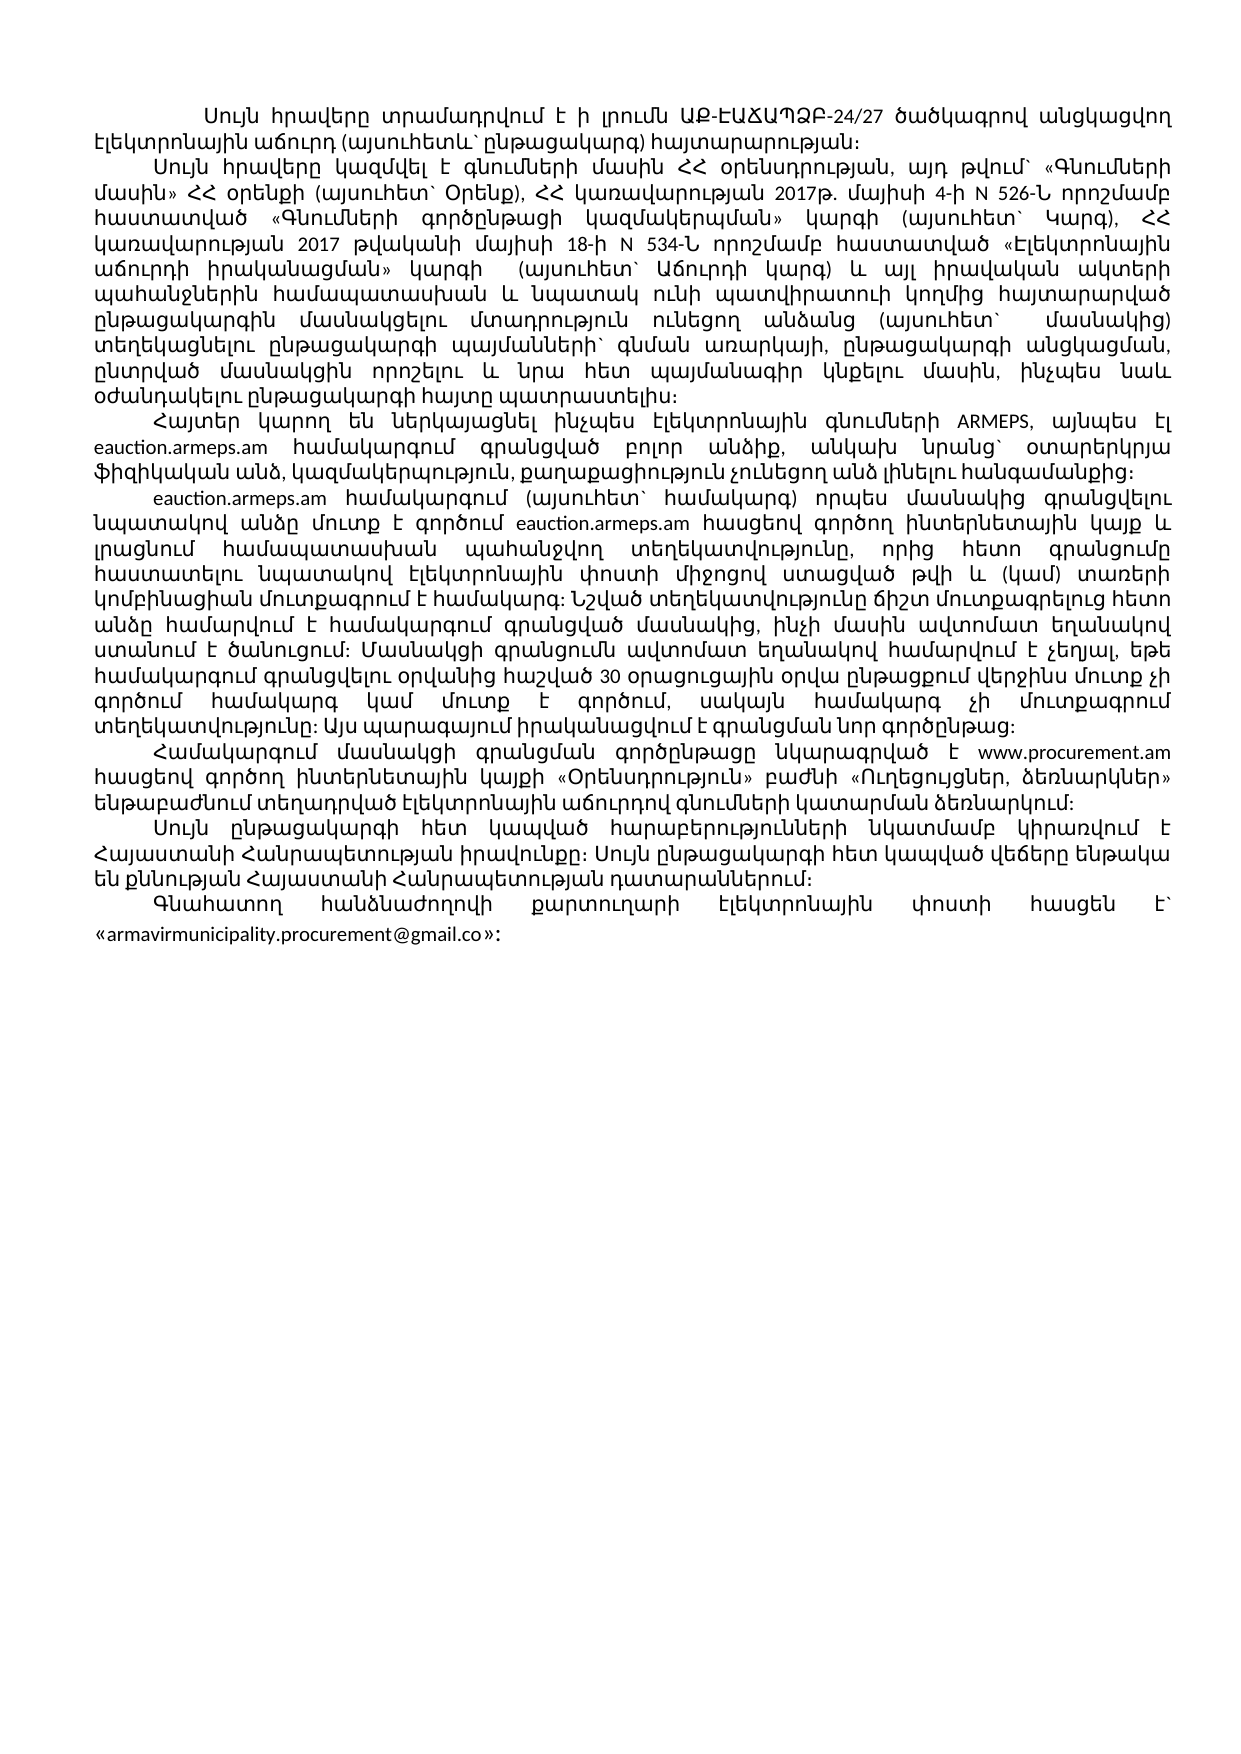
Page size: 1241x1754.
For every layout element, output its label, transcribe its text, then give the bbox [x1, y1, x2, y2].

text Սույն հրավերը տրամադրվում է ի լրումն ԱՔ-ԷԱՃԱՊՁԲ-24/27 ծածկագրով անցկացվող էլեկտրոնային աճուրդ (այսուհետև` ընթացակարգ) հայտարարության։ [94, 104, 1171, 154]
text Սույն ընթացակարգի հետ կապված հարաբերությունների նկատմամբ կիրառվում է Հայաստանի Հանրապետության իրավունքը։ Սույն ընթացակարգի հետ կապված վեճերը ենթակա են քննության Հայաստանի Հանրապետության դատարաններում։ [94, 815, 1171, 892]
text Համակարգում մասնակցի գրանցման գործընթացը նկարագրված է www.procurement.am հասցեով գործող ինտերնետային կայքի «Օրենսդրություն» բաժնի «Ուղեցույցներ, ձեռնարկներ» ենթաբաժնում տեղադրված էլեկտրոնային աճուրդով գնումների կատարման ձեռնարկում: [94, 739, 1171, 815]
text Սույն հրավերը կազմվել է գնումների մասին ՀՀ օրենսդրության, այդ թվում` «Գնումների մասին» ՀՀ օրենքի (այսուհետ` Օրենք), ՀՀ կառավարության 2017թ. մայիսի 4-ի N 526-Ն որոշմամբ հաստատված «Գնումների գործընթացի կազմակերպման» կարգի (այսուհետ` Կարգ), ՀՀ կառավարության 2017 թվականի մայիսի 18-ի N 534-Ն որոշմամբ հաստատված «Էլեկտրոնային աճուրդի իրականացման» կարգի (այսուհետ` Աճուրդի կարգ) և այլ իրավական ակտերի պահանջներին համապատասխան և նպատակ ունի պատվիրատուի կողմից հայտարարված ընթացակարգին մասնակցելու մտադրություն ունեցող անձանց (այսուհետ` մասնակից) տեղեկացնելու ընթացակարգի պայմանների` գնման առարկայի, ընթացակարգի անցկացման, ընտրված մասնակցին որոշելու և նրա հետ պայմանագիր կնքելու մասին, ինչպես նաև օժանդակելու ընթացակարգի հայտը պատրաստելիս։ [94, 154, 1171, 409]
text Գնահատող հանձնաժողովի քարտուղարի էլեկտրոնային փոստի հասցեն է` «armavirmunicipality.procurement@gmail.co»: [94, 892, 1171, 948]
text Հայտեր կարող են ներկայացնել ինչպես էլեկտրոնային գնումների ARMEPS, այնպես էլ eauction.armeps.am համակարգում գրանցված բոլոր անձիք, անկախ նրանց` օտարերկրյա ֆիզիկական անձ, կազմակերպություն, քաղաքացիություն չունեցող անձ լինելու հանգամանքից։ [94, 409, 1171, 485]
text eauction.armeps.am համակարգում (այսուհետ` համակարգ) որպես մասնակից գրանցվելու նպատակով անձը մուտք է գործում eauction.armeps.am հասցեով գործող ինտերնետային կայք և լրացնում համապատասխան պահանջվող տեղեկատվությունը, որից հետո գրանցումը հաստատելու նպատակով էլեկտրոնային փոստի միջոցով ստացված թվի և (կամ) տառերի կոմբինացիան մուտքագրում է համակարգ: Նշված տեղեկատվությունը ճիշտ մուտքագրելուց հետո անձը համարվում է համակարգում գրանցված մասնակից, ինչի մասին ավտոմատ եղանակով ստանում է ծանուցում: Մասնակցի գրանցումն ավտոմատ եղանակով համարվում է չեղյալ, եթե համակարգում գրանցվելու օրվանից հաշված 30 օրացուցային օրվա ընթացքում վերջինս մուտք չի գործում համակարգ կամ մուտք է գործում, սակայն համակարգ չի մուտքագրում տեղեկատվությունը: Այս պարագայում իրականացվում է գրանցման նոր գործընթաց: [94, 485, 1171, 739]
